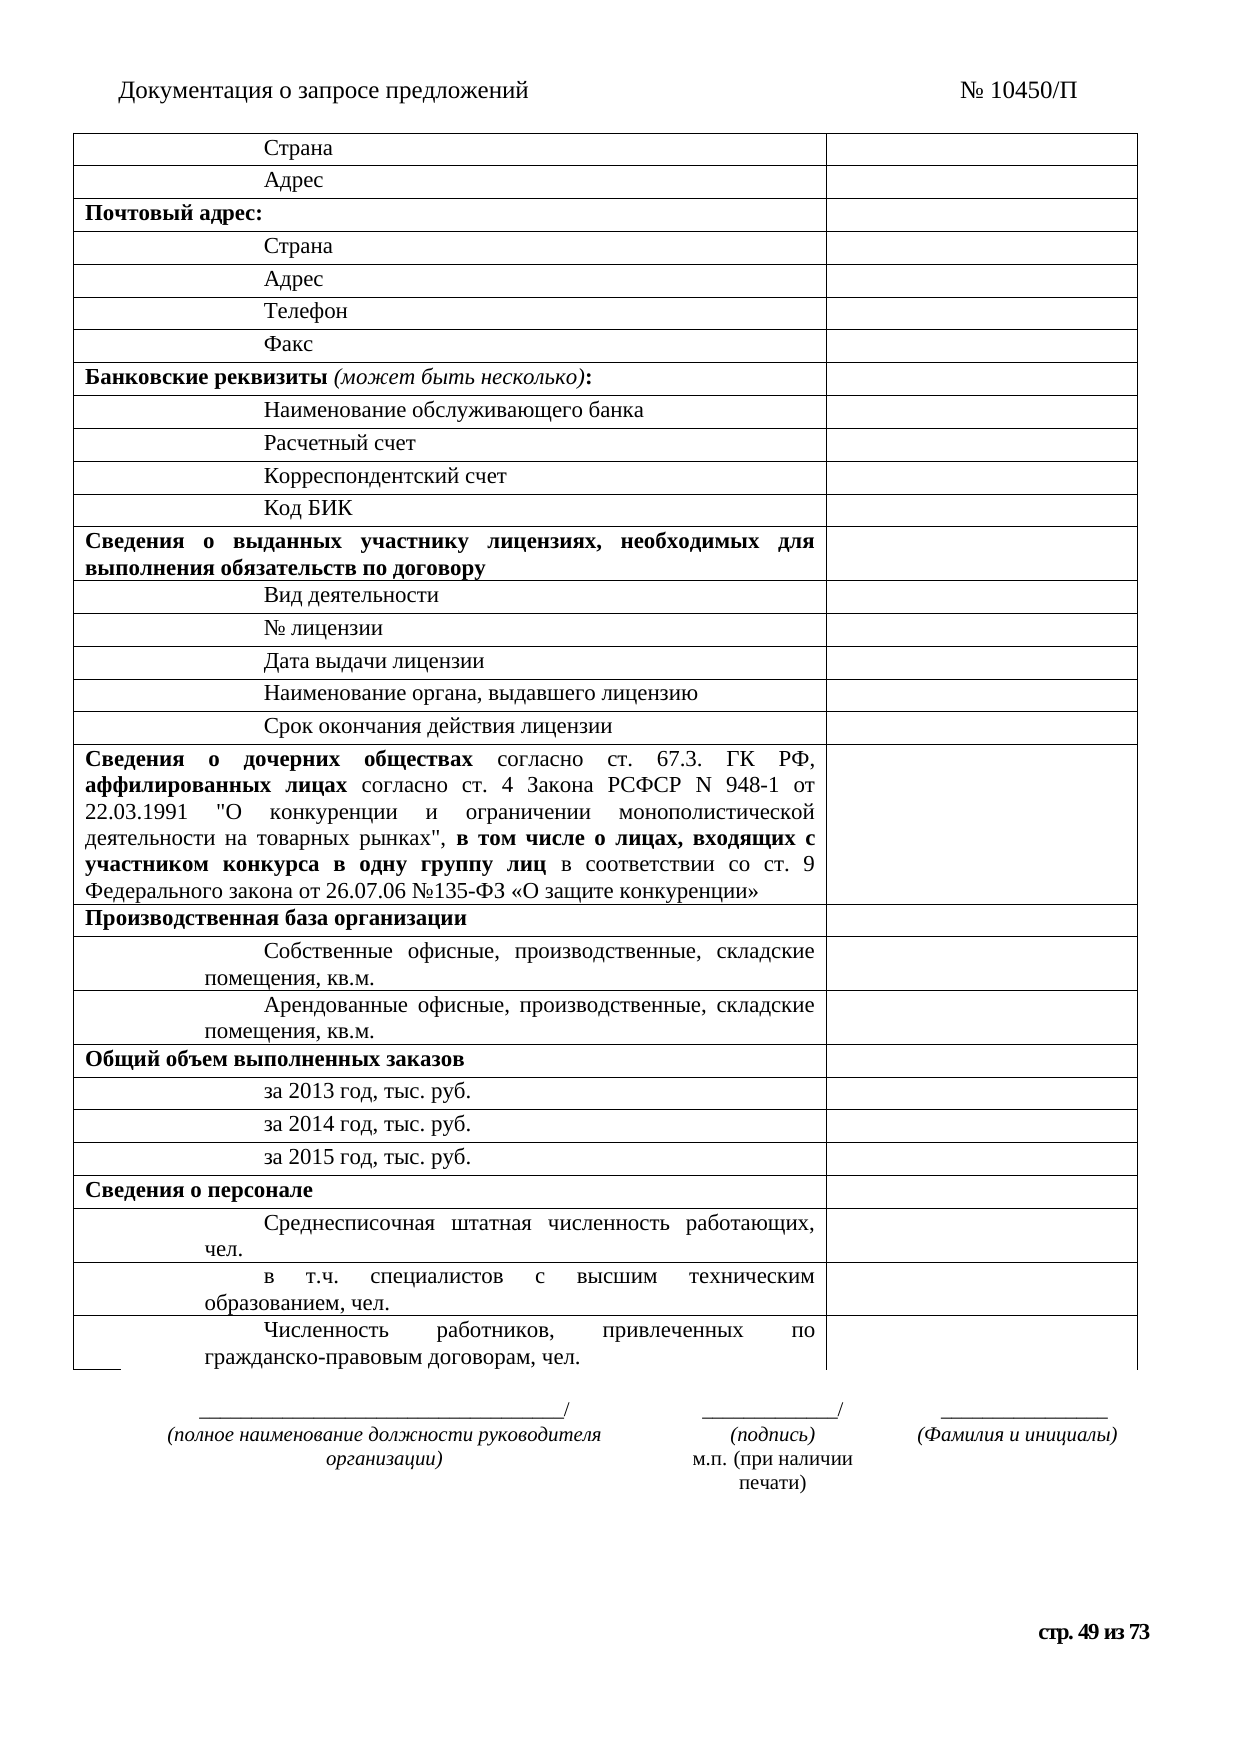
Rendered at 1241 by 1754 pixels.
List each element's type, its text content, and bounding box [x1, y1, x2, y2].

table_cell Среднесписочная штатная численность работающих, чел. [74, 1209, 826, 1262]
table_cell [827, 1078, 1137, 1109]
table_cell [827, 495, 1137, 526]
table_cell ___________________________________/ [122, 1370, 657, 1421]
table_cell Страна [74, 134, 826, 165]
table_cell Корреспондентский счет [74, 462, 826, 493]
table_cell [827, 614, 1137, 646]
table_cell Сведения о дочерних обществах согласно ст. 67.3. ГК РФ, аффилированных лицах согласно ст. 4 Закона РСФСР N 948-1 от 22.03.1991 "О конкуренции и ограничении монополистической деятельности на товарных рынках", в том числе о лицах, входящих с участником конкурса в одну группу лиц в соответствии со ст. 9 Федерального закона от 26.07.06 №135-ФЗ «О защите конкуренции» [74, 745, 826, 903]
table_cell № лицензии [74, 614, 826, 646]
table_cell [827, 1110, 1137, 1142]
table_cell Факс [74, 330, 826, 362]
table_cell Наименование органа, выдавшего лицензию [74, 680, 826, 711]
table_cell [827, 1143, 1137, 1175]
table_cell [827, 712, 1137, 744]
table_cell [827, 937, 1137, 990]
table_cell [827, 527, 1137, 580]
table_cell Банковские реквизиты (может быть несколько): [74, 363, 826, 395]
table_cell _____________/ [658, 1370, 887, 1421]
table_cell Адрес [74, 166, 826, 198]
table_cell ________________ [888, 1370, 1146, 1421]
table_cell [827, 745, 1137, 903]
table_cell [827, 581, 1137, 613]
table_cell [827, 991, 1137, 1044]
table_cell [827, 1176, 1137, 1208]
table_cell [827, 330, 1137, 362]
table_cell [827, 905, 1137, 936]
table_cell [827, 363, 1137, 395]
table_cell [827, 134, 1137, 165]
table_cell [827, 462, 1137, 493]
table_cell Сведения о персонале [74, 1176, 826, 1208]
table_cell за 2015 год, тыс. руб. [74, 1143, 826, 1175]
table_cell [827, 680, 1137, 711]
table_cell Собственные офисные, производственные, складские помещения, кв.м. [74, 937, 826, 990]
table_cell Страна [74, 232, 826, 264]
table_cell Наименование обслуживающего банка [74, 396, 826, 428]
table_cell [827, 166, 1137, 198]
table_cell Почтовый адрес: [74, 199, 826, 231]
table_cell Адрес [74, 265, 826, 297]
table_cell [827, 396, 1137, 428]
table_cell Численность работников, привлеченных по гражданско-правовым договорам, чел. [74, 1316, 826, 1369]
table_cell Сведения о выданных участнику лицензиях, необходимых для выполнения обязательств по договору [74, 527, 826, 580]
table_cell [827, 232, 1137, 264]
table_cell Вид деятельности [74, 581, 826, 613]
table_cell [827, 199, 1137, 231]
table_cell [827, 1209, 1137, 1262]
table_cell Производственная база организации [74, 905, 826, 936]
table_cell Дата выдачи лицензии [74, 647, 826, 678]
table_cell Арендованные офисные, производственные, складские помещения, кв.м. [74, 991, 826, 1044]
table_cell за 2014 год, тыс. руб. [74, 1110, 826, 1142]
table_cell Общий объем выполненных заказов [74, 1045, 826, 1077]
table_cell [827, 647, 1137, 678]
table_cell [827, 298, 1137, 329]
table_cell за 2013 год, тыс. руб. [74, 1078, 826, 1109]
table_cell Код БИК [74, 495, 826, 526]
table_cell (полное наименование должности руководителя организации) [122, 1422, 657, 1494]
table_cell [827, 1316, 1137, 1369]
table_cell (Фамилия и инициалы) [888, 1422, 1146, 1494]
table_cell [827, 1045, 1137, 1077]
table_cell [827, 429, 1137, 461]
table_cell Срок окончания действия лицензии [74, 712, 826, 744]
table_cell [827, 265, 1137, 297]
table_cell Расчетный счет [74, 429, 826, 461]
table_cell Телефон [74, 298, 826, 329]
table_cell (подпись) м.п. (при наличии печати) [658, 1422, 887, 1494]
table_cell в т.ч. специалистов с высшим техническим образованием, чел. [74, 1263, 826, 1315]
table_cell [827, 1263, 1137, 1315]
